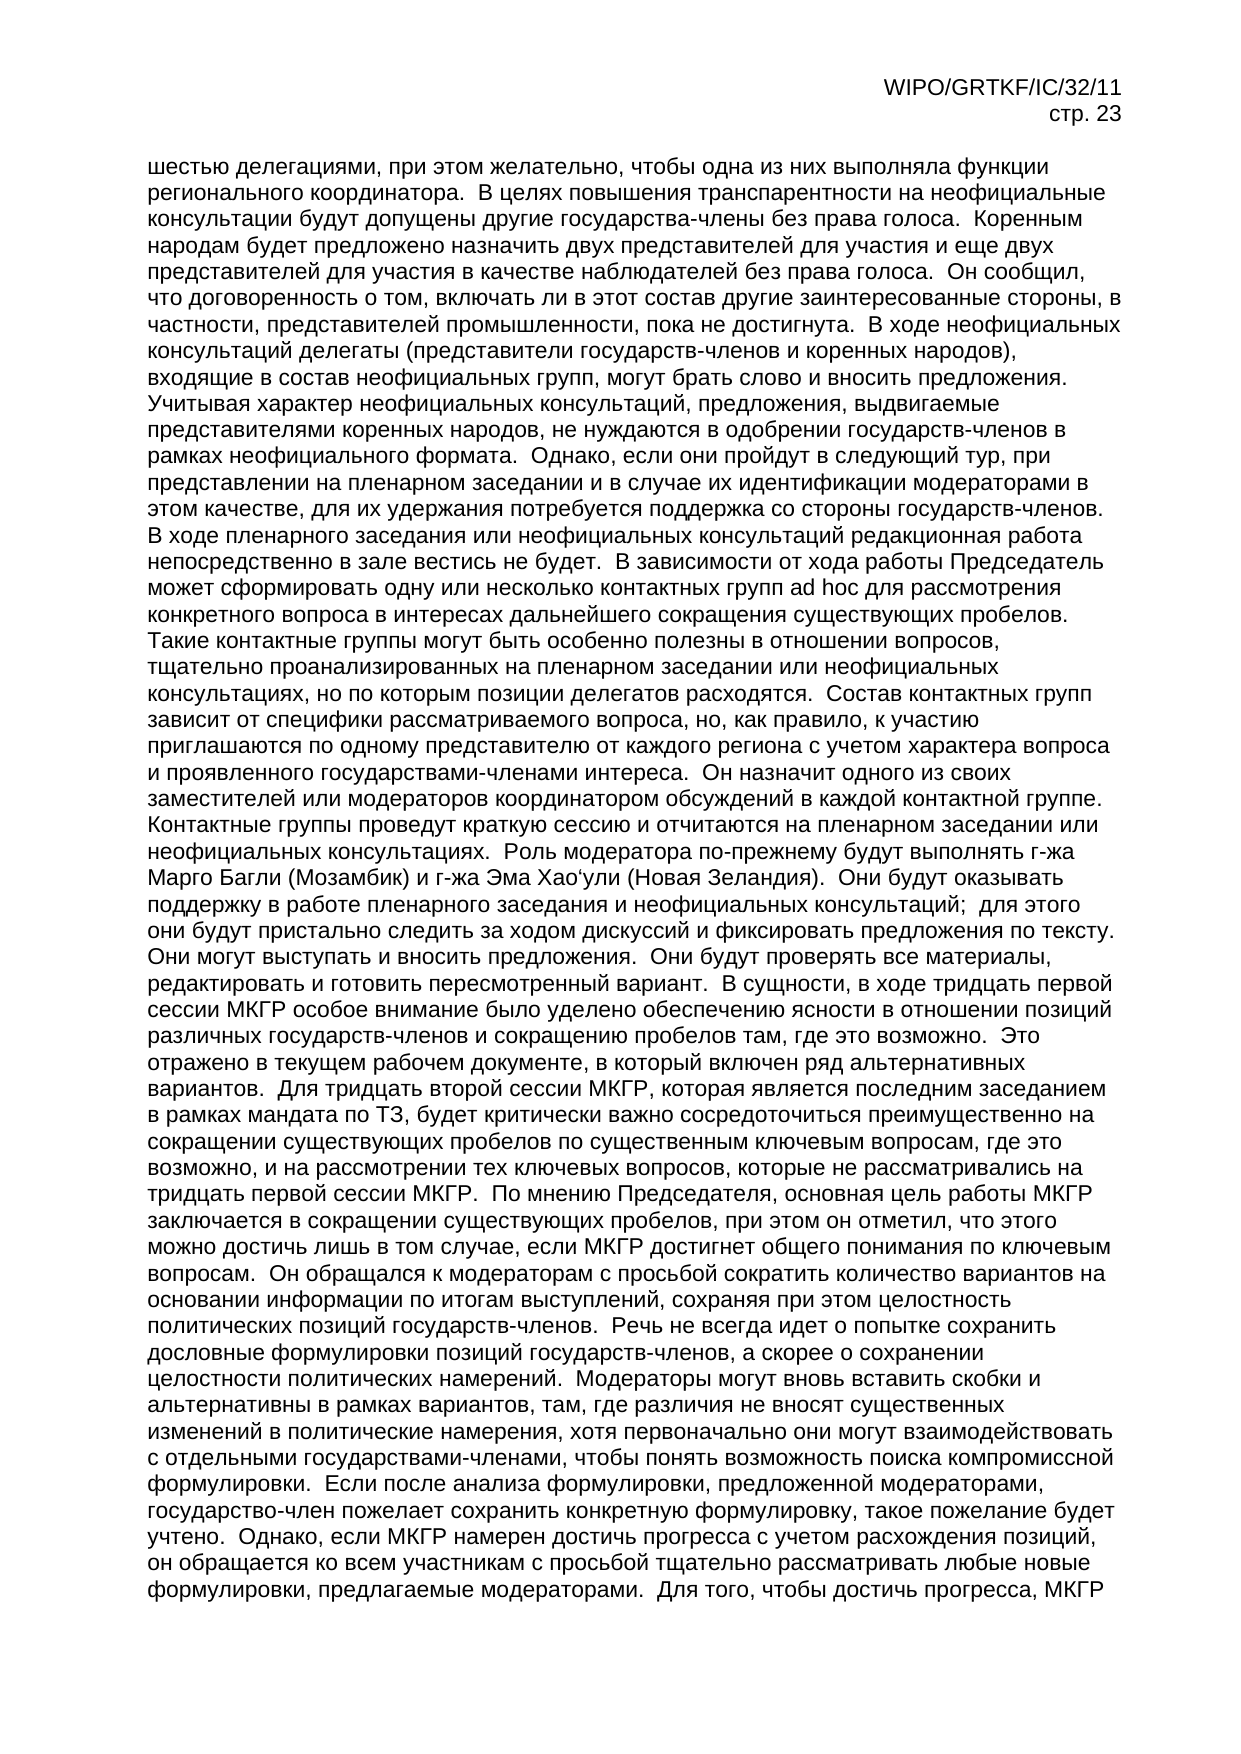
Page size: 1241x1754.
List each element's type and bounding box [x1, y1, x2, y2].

list [147, 153, 1122, 1602]
